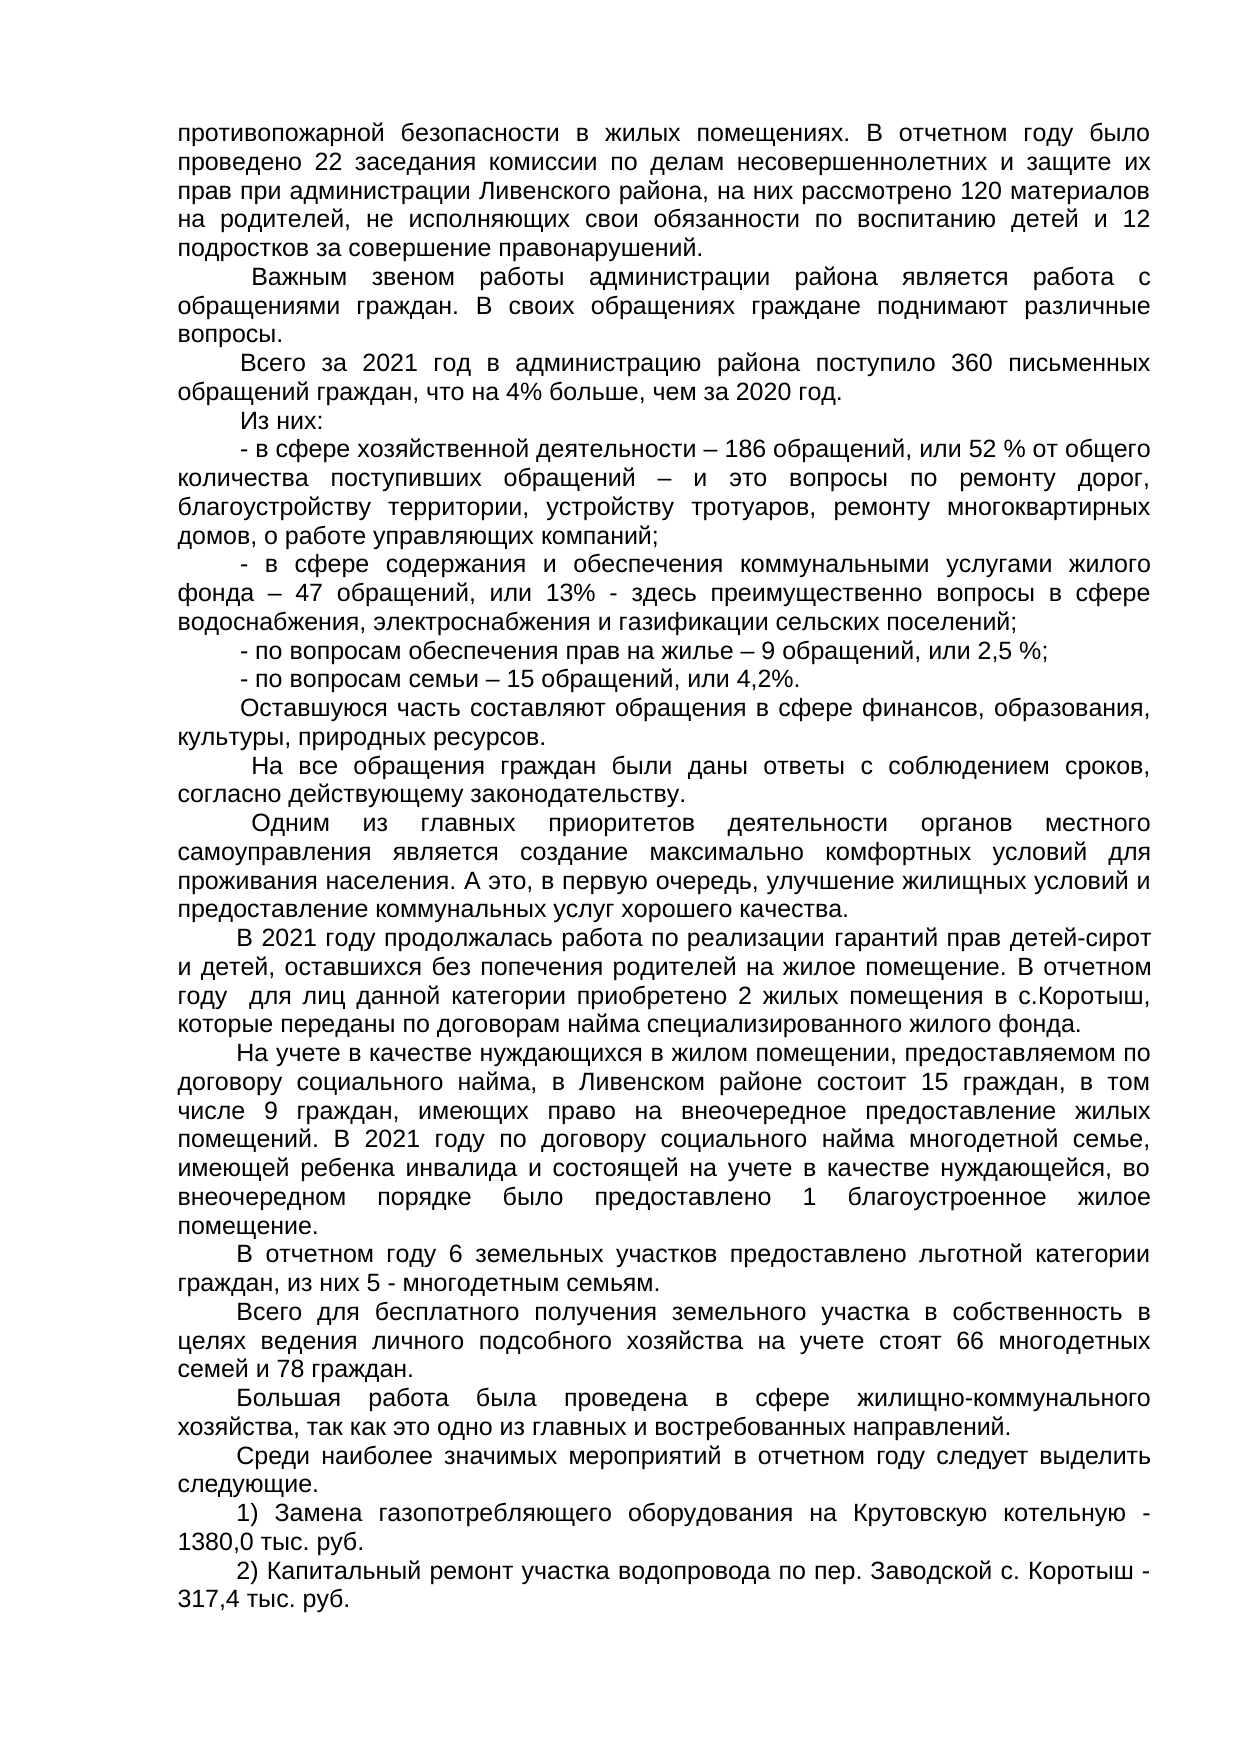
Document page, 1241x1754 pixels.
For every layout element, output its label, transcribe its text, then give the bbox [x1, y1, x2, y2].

text - в сфере содержания и обеспечения коммунальными услугами жилого фонда – 47 обращений, или 13% - здесь преимущественно вопросы в сфере водоснабжения, электроснабжения и газификации сельских поселений; [177, 549, 1152, 636]
text В 2021 году продолжалась работа по реализации гарантий прав детей-сирот и детей, оставшихся без попечения родителей на жилое помещение. В отчетном году для лиц данной категории приобретено 2 жилых помещения в с.Коротыш, которые переданы по договорам найма специализированного жилого фонда. [177, 923, 1152, 1038]
text Оставшуюся часть составляют обращения в сфере финансов, образования, культуры, природных ресурсов. [177, 693, 1152, 751]
text 2) Капитальный ремонт участка водопровода по пер. Заводской с. Коротыш -317,4 тыс. руб. [177, 1556, 1152, 1613]
text На учете в качестве нуждающихся в жилом помещении, предоставляемом по договору социального найма, в Ливенском районе состоит 15 граждан, в том числе 9 граждан, имеющих право на внеочередное предоставление жилых помещений. В 2021 году по договору социального найма многодетной семье, имеющей ребенка инвалида и состоящей на учете в качестве нуждающейся, во внеочередном порядке было предоставлено 1 благоустроенное жилое помещение. [177, 1038, 1152, 1239]
text Из них: [177, 406, 1152, 434]
text 1) Замена газопотребляющего оборудования на Крутовскую котельную - 1380,0 тыс. руб. [177, 1498, 1152, 1556]
text Одним из главных приоритетов деятельности органов местного самоуправления является создание максимально комфортных условий для проживания населения. А это, в первую очередь, улучшение жилищных условий и предоставление коммунальных услуг хорошего качества. [177, 808, 1152, 923]
text Большая работа была проведена в сфере жилищно-коммунального хозяйства, так как это одно из главных и востребованных направлений. [177, 1383, 1152, 1441]
text Среди наиболее значимых мероприятий в отчетном году следует выделить следующие. [177, 1441, 1152, 1498]
text Всего для бесплатного получения земельного участка в собственность в целях ведения личного подсобного хозяйства на учете стоят 66 многодетных семей и 78 граждан. [177, 1297, 1152, 1383]
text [177, 118, 1152, 262]
text В отчетном году 6 земельных участков предоставлено льготной категории граждан, из них 5 - многодетным семьям. [177, 1239, 1152, 1297]
text - по вопросам семьи – 15 обращений, или 4,2%. [177, 664, 1152, 693]
text - по вопросам обеспечения прав на жилье – 9 обращений, или 2,5 %; [177, 636, 1152, 664]
text На все обращения граждан были даны ответы с соблюдением сроков, согласно действующему законодательству. [177, 751, 1152, 808]
text - в сфере хозяйственной деятельности – 186 обращений, или 52 % от общего количества поступивших обращений – и это вопросы по ремонту дорог, благоустройству территории, устройству тротуаров, ремонту многоквартирных домов, о работе управляющих компаний; [177, 434, 1152, 549]
text Важным звеном работы администрации района является работа с обращениями граждан. В своих обращениях граждане поднимают различные вопросы. [177, 262, 1152, 348]
text Всего за 2021 год в администрацию района поступило 360 письменных обращений граждан, что на 4% больше, чем за 2020 год. [177, 348, 1152, 406]
